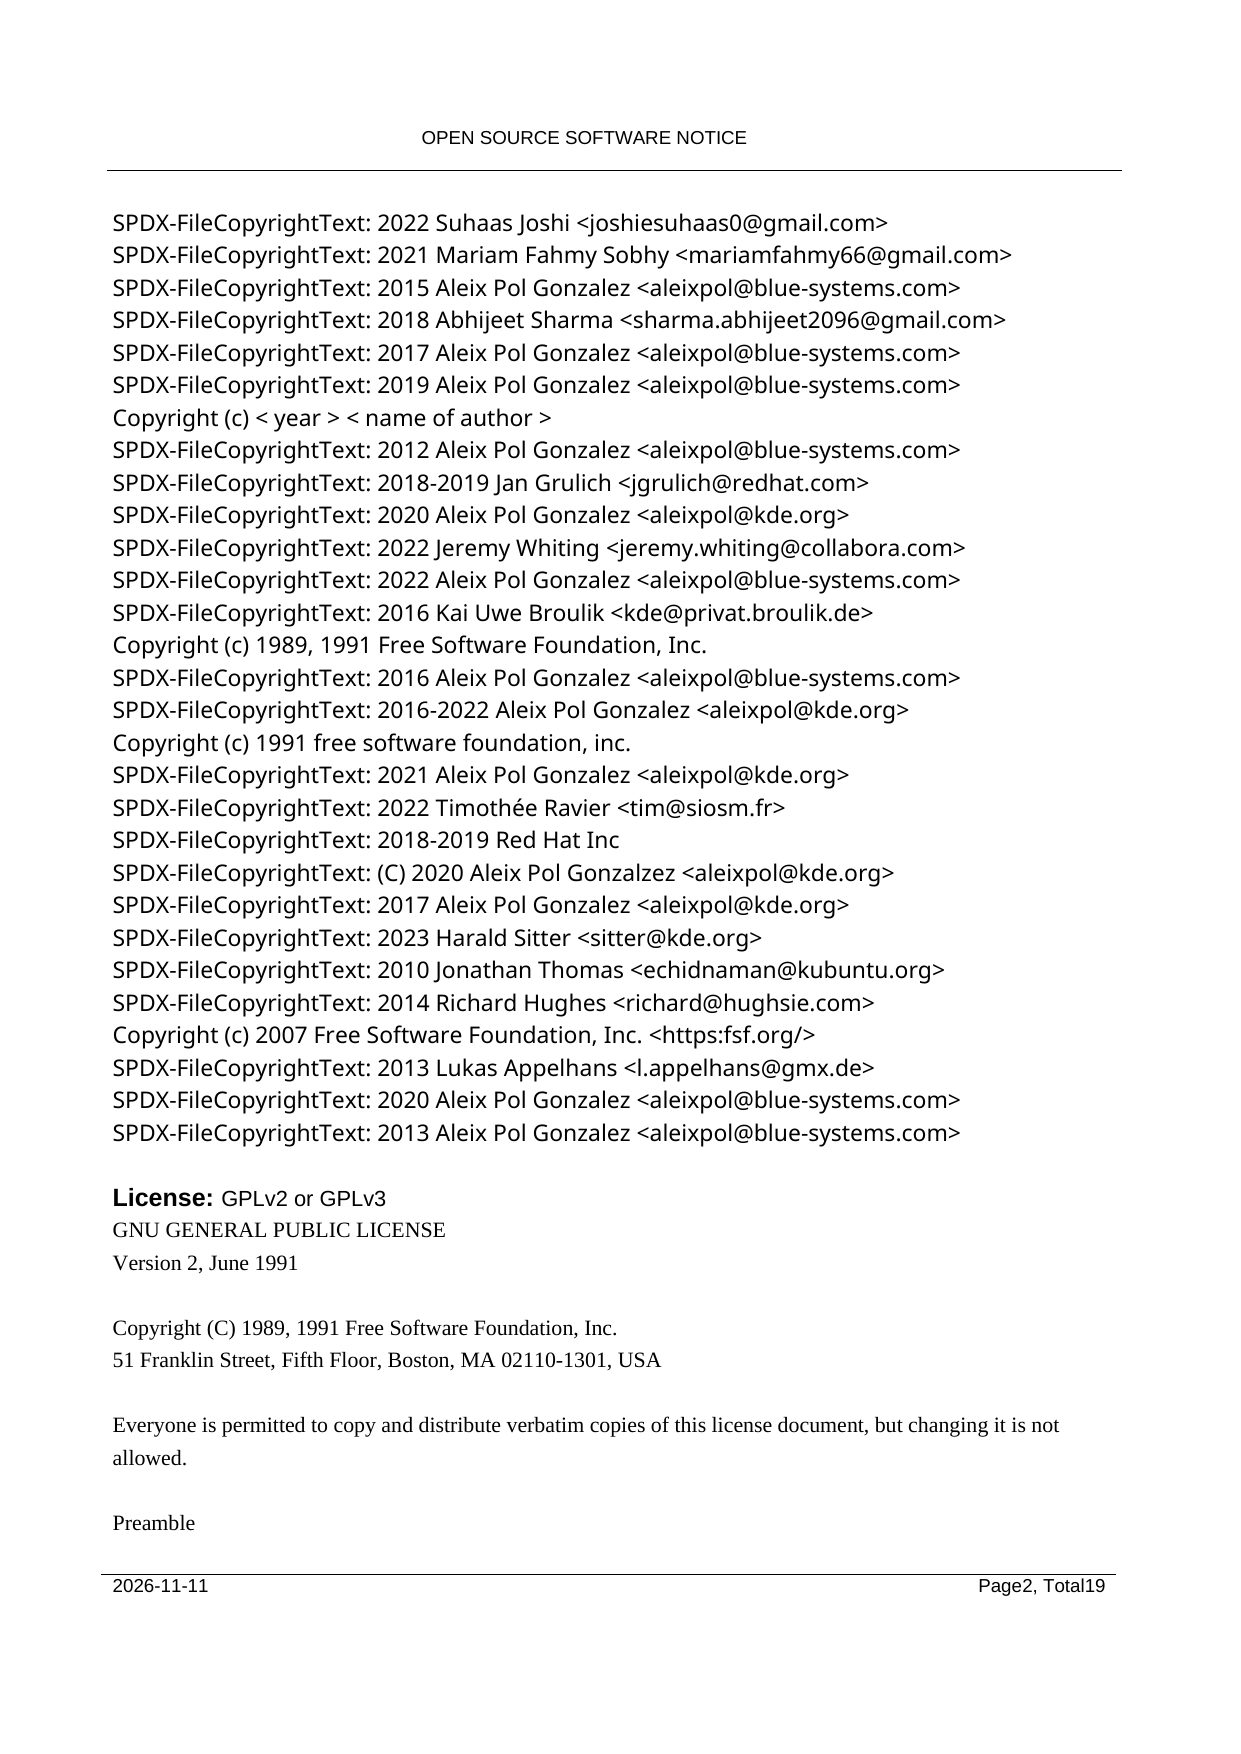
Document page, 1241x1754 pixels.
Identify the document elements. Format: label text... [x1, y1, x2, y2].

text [112, 206, 1128, 1181]
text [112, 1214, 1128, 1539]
text License: GPLv2 or GPLv3 [112, 1181, 1128, 1214]
